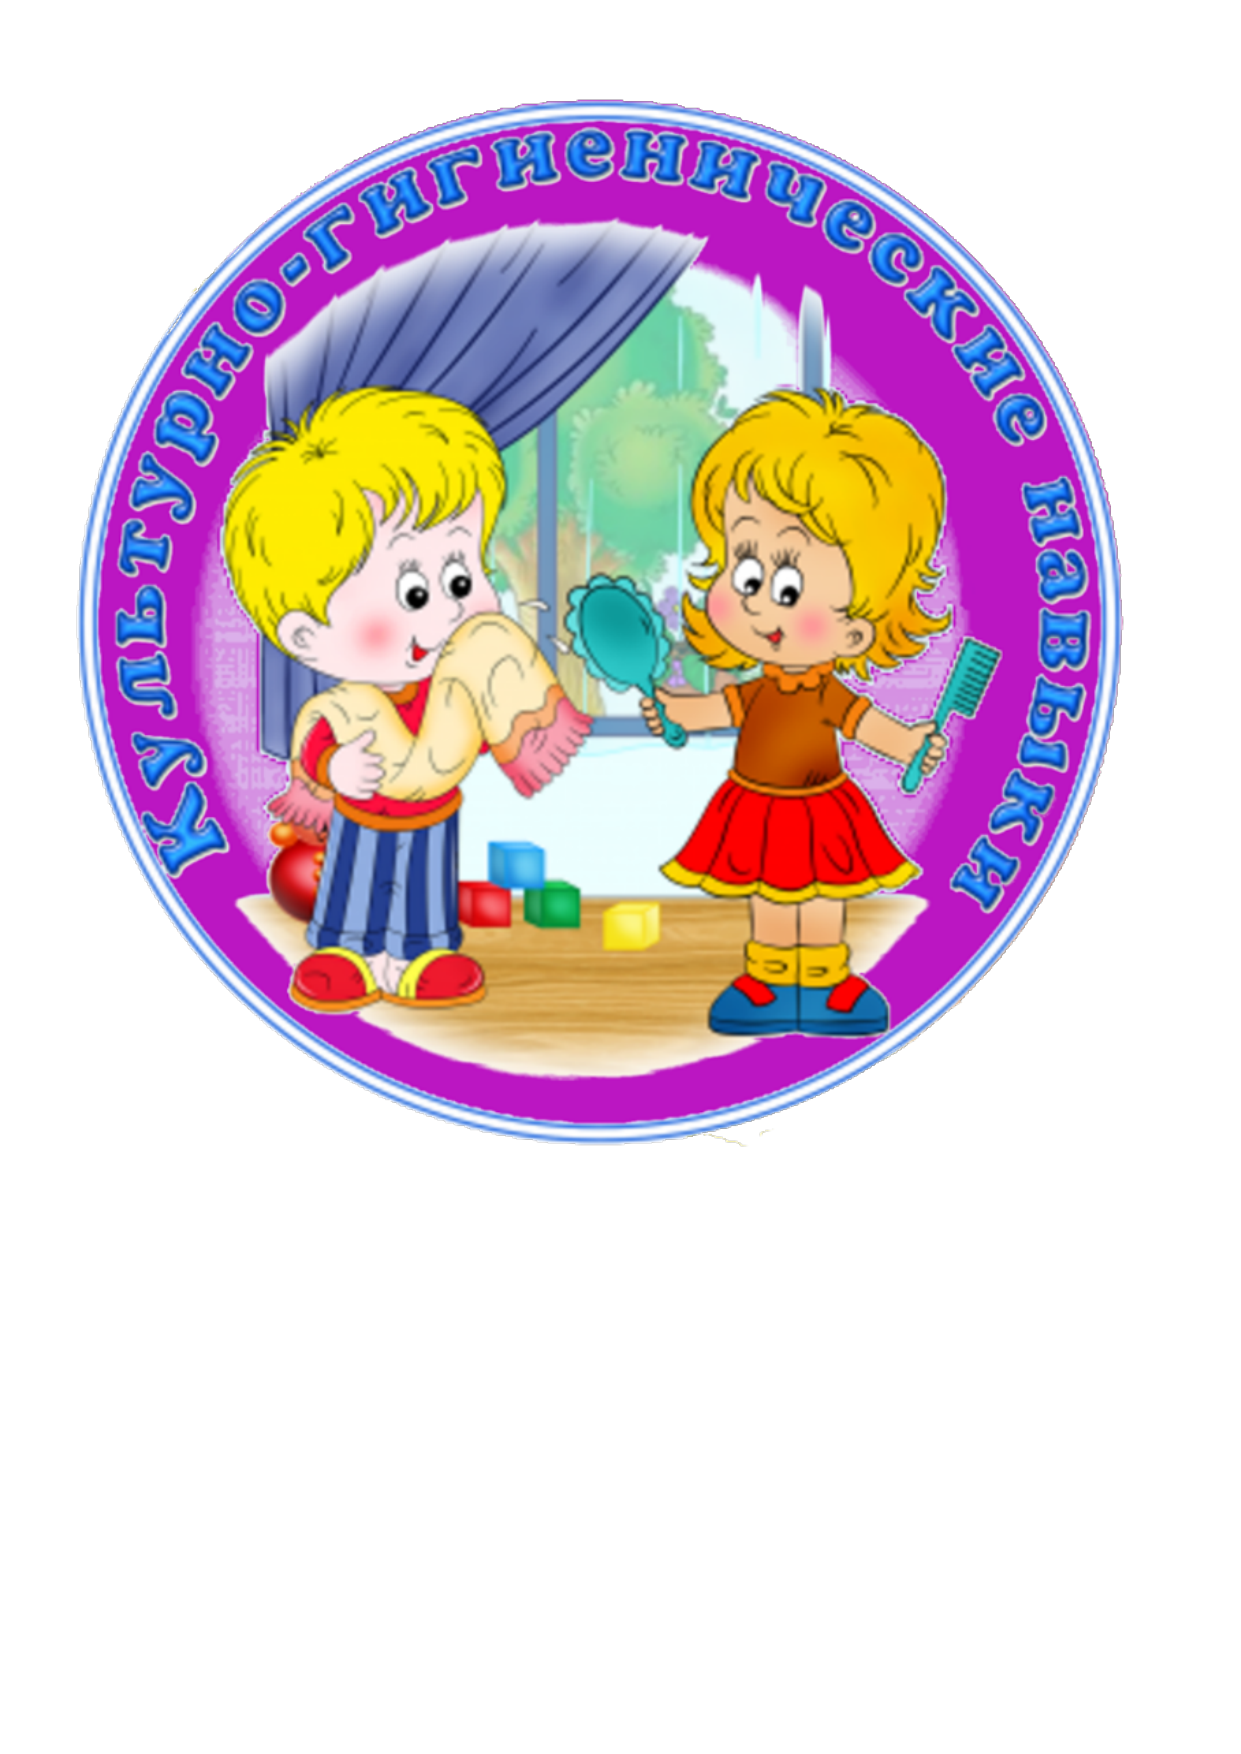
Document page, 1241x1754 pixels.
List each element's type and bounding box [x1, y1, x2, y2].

picture [59, 59, 1152, 1152]
